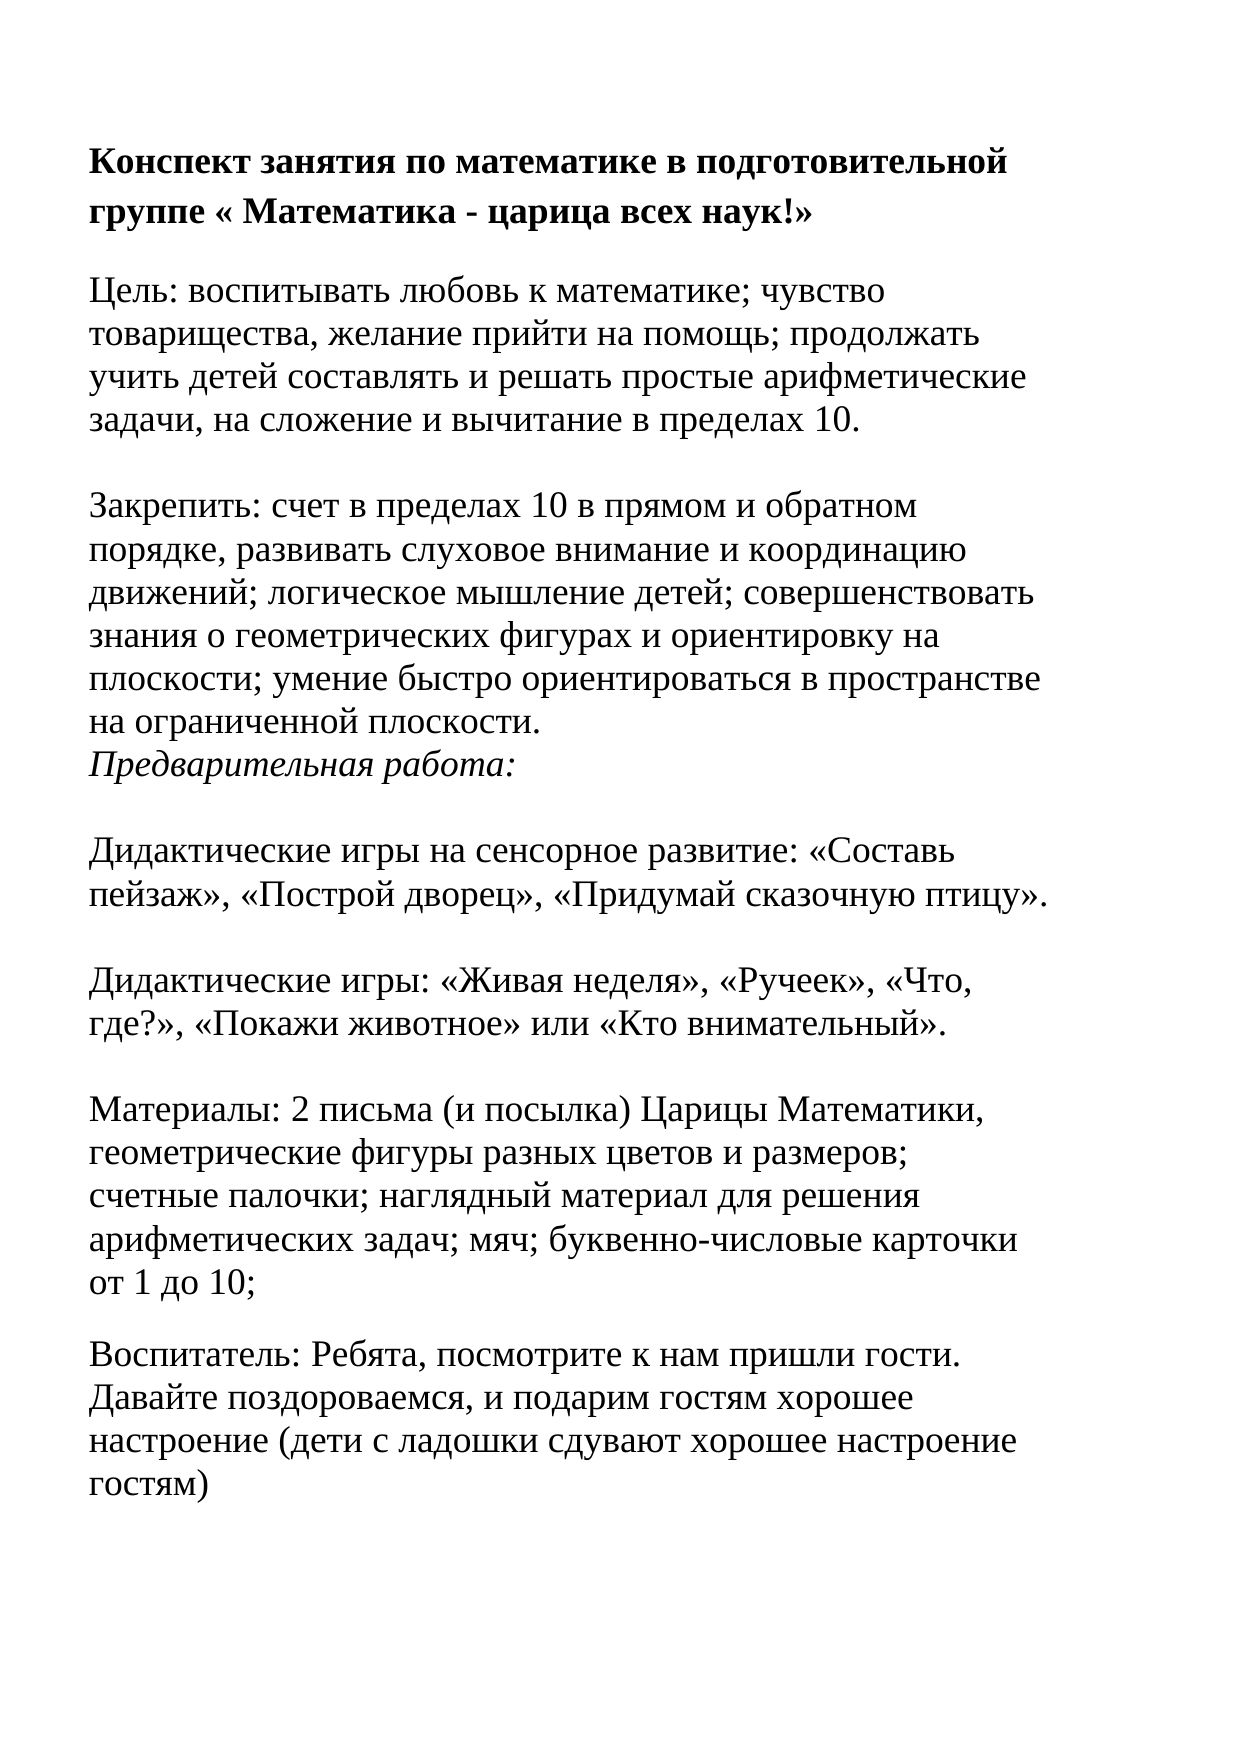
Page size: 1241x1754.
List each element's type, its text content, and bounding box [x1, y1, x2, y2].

text Цель: воспитывать любовь к математике; чувство товарищества, желание прийти на помощь; продолжать учить детей составлять и решать простые арифметические задачи, на сложение и вычитание в пределах 10. Закрепить: счет в пределах 10 в прямом и обратном порядке, развивать слуховое внимание и координацию движений; логическое мышление детей; совершенствовать знания о геометрических фигурах и ориентировку на плоскости; умение быстро ориентироваться в пространстве на ограниченной плоскости. Предварительная работа: Дидактические игры на сенсорное развитие: «Составь пейзаж», «Построй дворец», «Придумай сказочную птицу». Дидактические игры: «Живая неделя», «Ручеек», «Что, где?», «Покажи животное» или «Кто внимательный». Материалы: 2 письма (и посылка) Царицы Математики, геометрические фигуры разных цветов и размеров; счетные палочки; наглядный материал для решения арифметических задач; мяч; буквенно-числовые карточки от 1 до 10; [88, 267, 1063, 1302]
text Воспитатель: Ребята, посмотрите к нам пришли гости. Давайте поздороваемся, и подарим гостям хорошее настроение (дети с ладошки сдувают хорошее настроение гостям) [88, 1331, 1063, 1504]
subtitle Конспект занятия по математике в подготовительной группе « Математика - царица всех наук!» [88, 139, 1063, 232]
